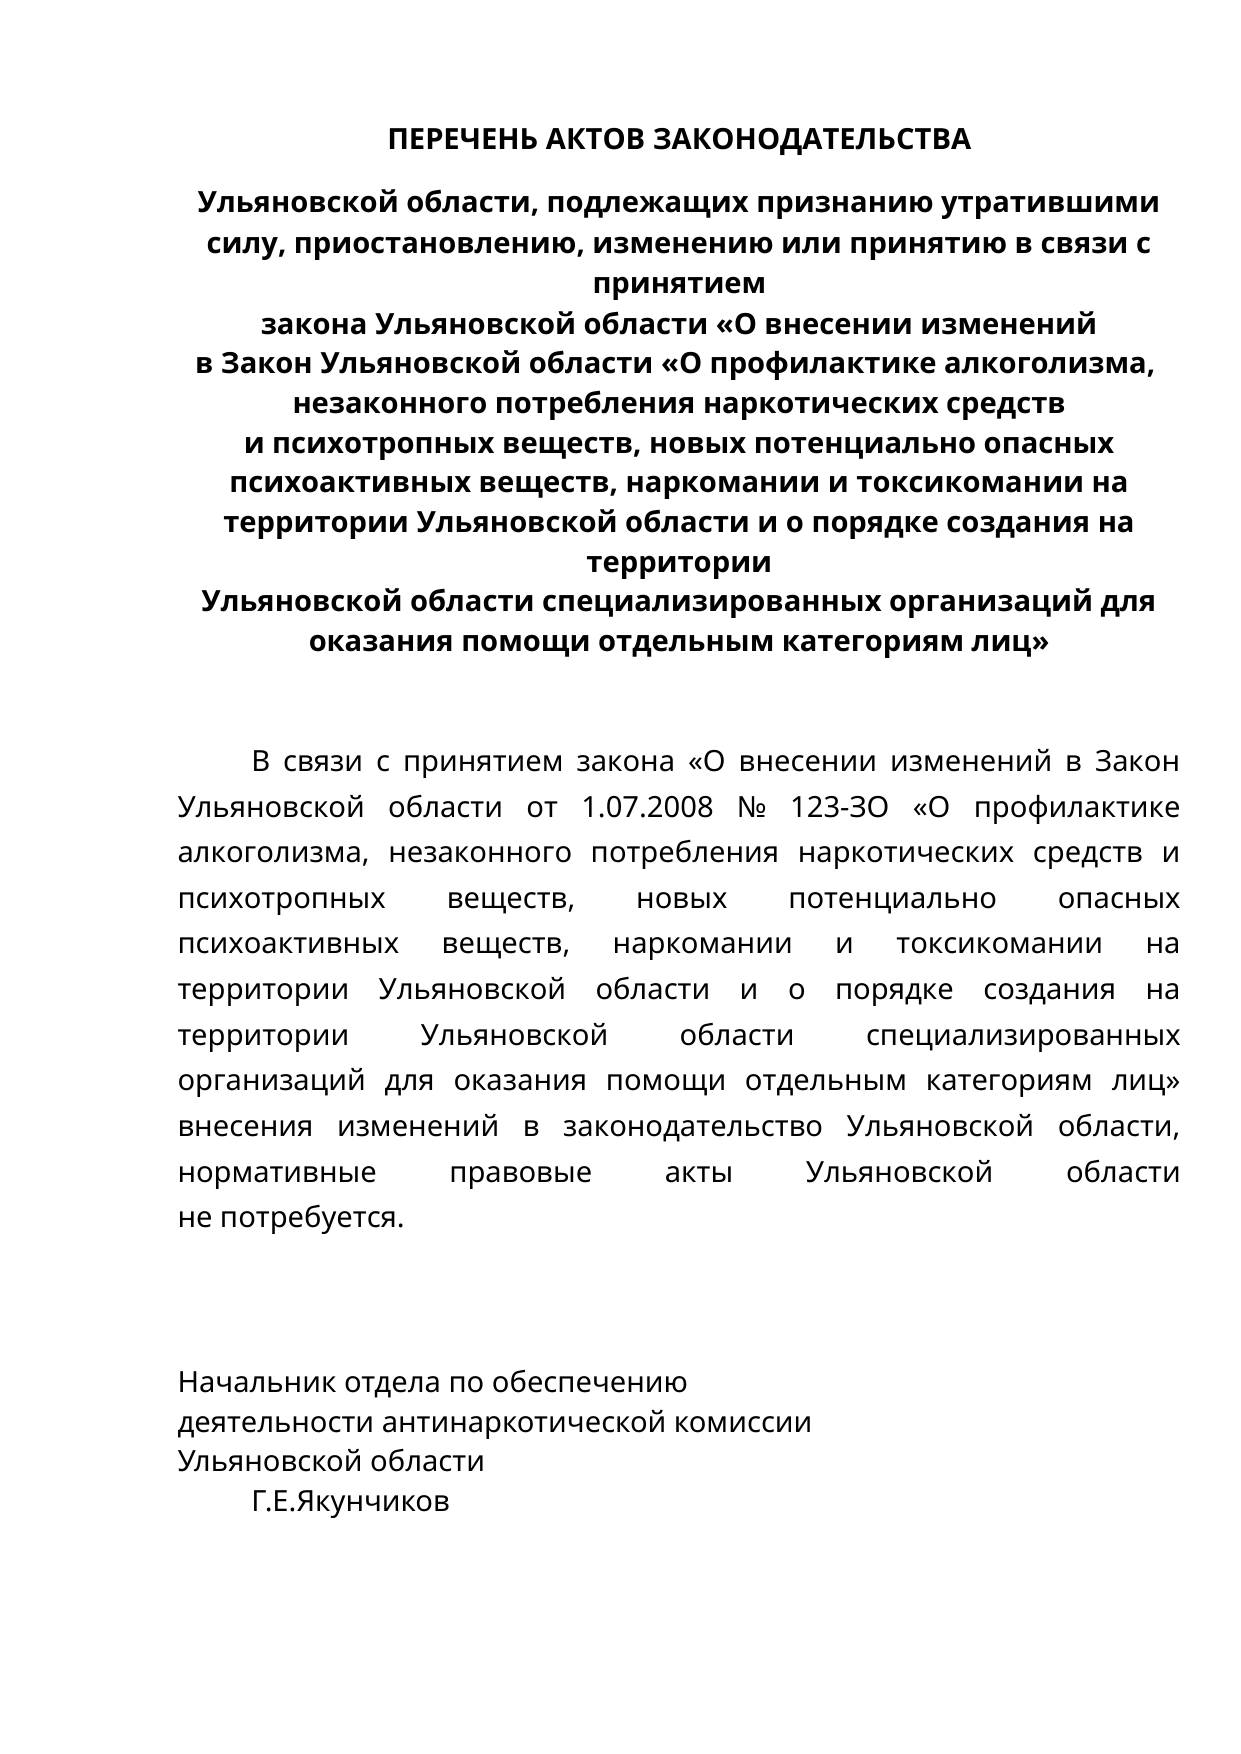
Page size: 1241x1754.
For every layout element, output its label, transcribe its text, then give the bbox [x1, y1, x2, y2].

text В связи с принятием закона «О внесении изменений в Закон Ульяновской области от 1.07.2008 № 123-ЗО «О профилактике алкоголизма, незаконного потребления наркотических средств и психотропных веществ, новых потенциально опасных психоактивных веществ, наркомании и токсикомании на территории Ульяновской области и о порядке создания на территории Ульяновской области специализированных организаций для оказания помощи отдельным категориям лиц» внесения изменений в законодательство Ульяновской области, нормативные правовые акты Ульяновской области не потребуется. [177, 740, 1181, 1236]
text Ульяновской области, подлежащих признанию утратившими силу, приостановлению, изменению или принятию в связи с принятием [177, 182, 1181, 302]
text оказания помощи отдельным категориям лиц» [177, 620, 1181, 660]
text и психотропных веществ, новых потенциально опасных [177, 422, 1181, 462]
text в Закон Ульяновской области «О профилактике алкоголизма, незаконного потребления наркотических средств [177, 343, 1181, 422]
text психоактивных веществ, наркомании и токсикомании на территории Ульяновской области и о порядке создания на территории [177, 462, 1181, 581]
subtitle Ульяновской области Г.Е.Якунчиков [177, 1441, 1181, 1520]
text закона Ульяновской области «О внесении изменений [177, 303, 1181, 343]
text ПЕРЕЧЕНЬ АКТОВ ЗАКОНОДАТЕЛЬСТВА [177, 118, 1181, 158]
subtitle Начальник отдела по обеспечению [177, 1361, 1181, 1401]
subtitle деятельности антинаркотической комиссии [177, 1401, 1181, 1441]
text Ульяновской области специализированных организаций для [177, 581, 1181, 620]
